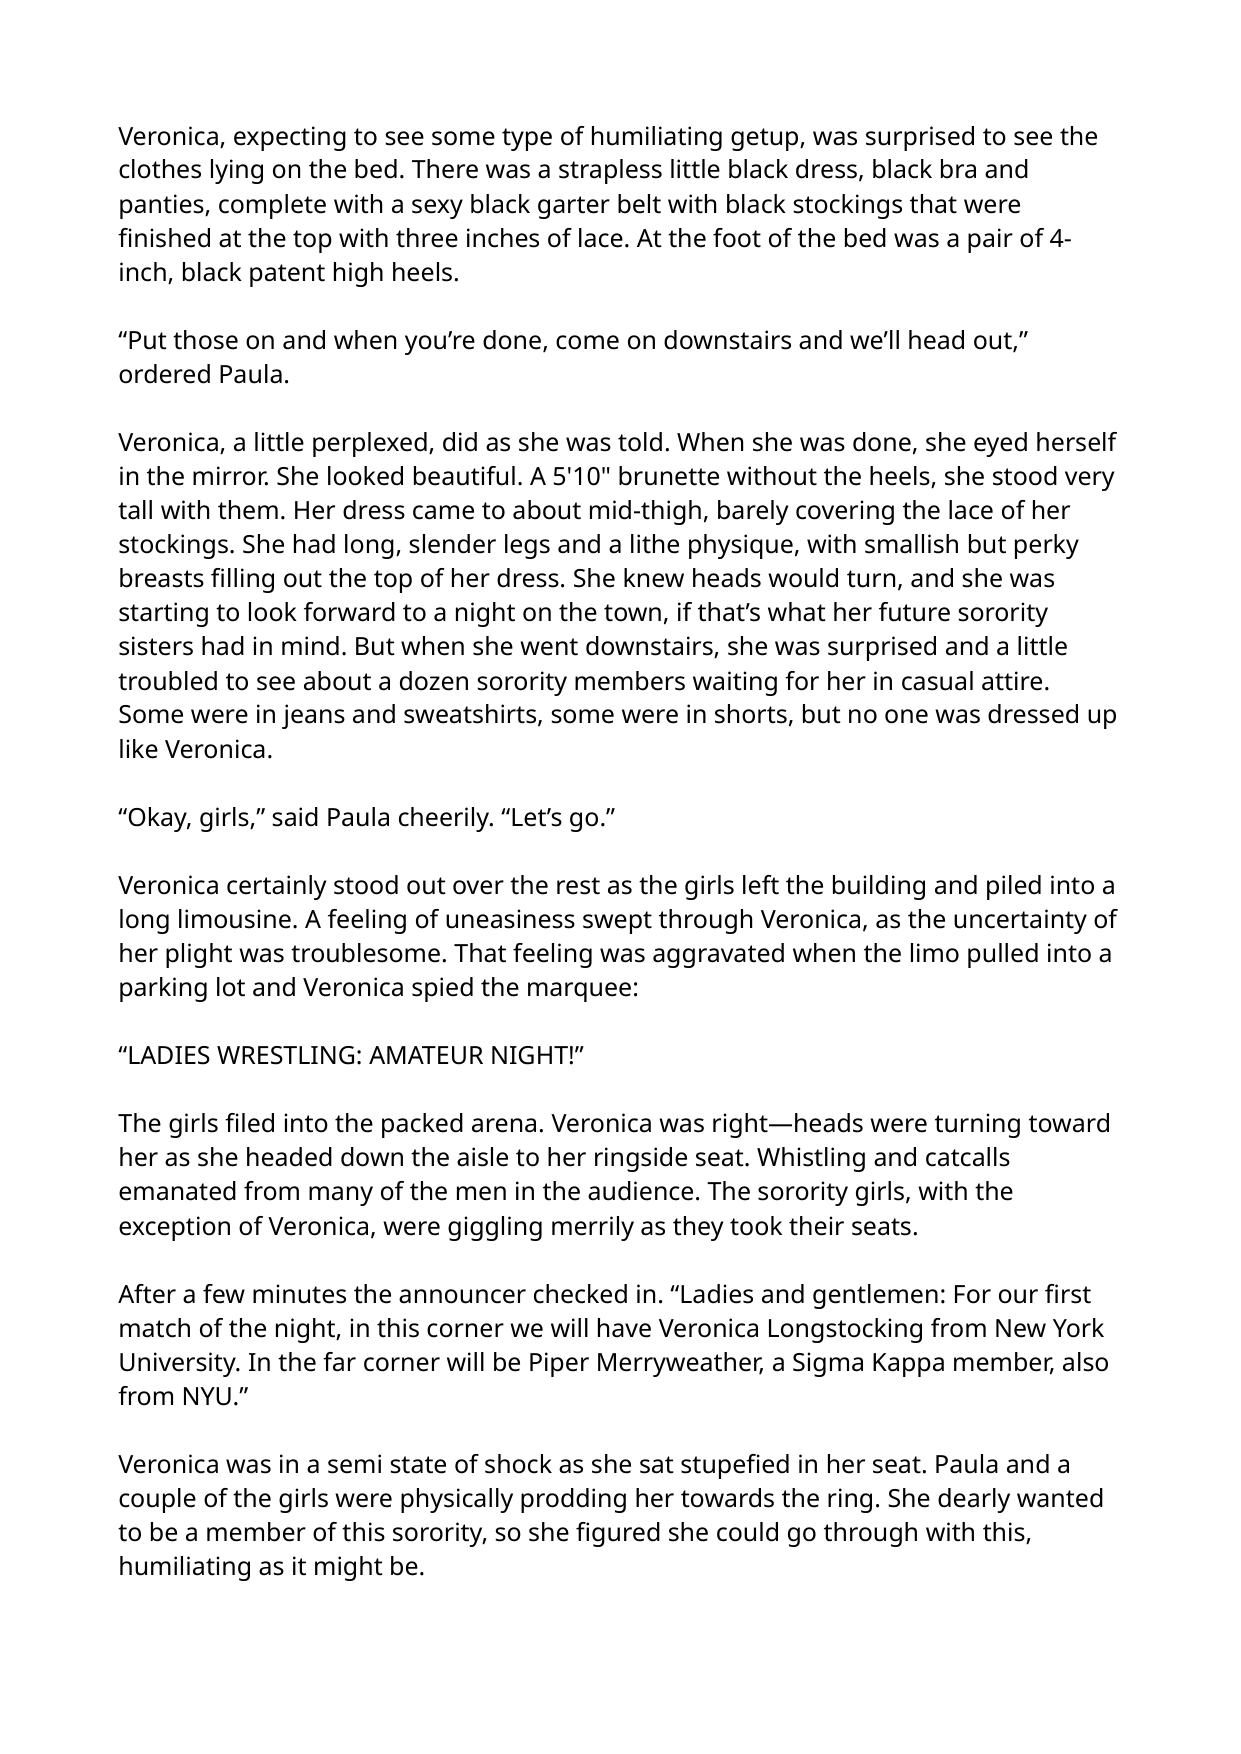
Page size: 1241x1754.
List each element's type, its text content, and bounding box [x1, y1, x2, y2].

text Veronica was in a semi state of shock as she sat stupefied in her seat. Paula and a couple of the girls were physically prodding her towards the ring. She dearly wanted to be a member of this sorority, so she figured she could go through with this, humiliating as it might be. [118, 1447, 1122, 1583]
text Veronica, expecting to see some type of humiliating getup, was surprised to see the clothes lying on the bed. There was a strapless little black dress, black bra and panties, complete with a sexy black garter belt with black stockings that were finished at the top with three inches of lace. At the foot of the bed was a pair of 4-inch, black patent high heels. [118, 118, 1122, 288]
text Veronica, a little perplexed, did as she was told. When she was done, she eyed herself in the mirror. She looked beautiful. A 5'10" brunette without the heels, she stood very tall with them. Her dress came to about mid-thigh, barely covering the lace of her stockings. She had long, slender legs and a lithe physique, with smallish but perky breasts filling out the top of her dress. She knew heads would turn, and she was starting to look forward to a night on the town, if that’s what her future sorority sisters had in mind. But when she went downstairs, she was surprised and a little troubled to see about a dozen sorority members waiting for her in casual attire. Some were in jeans and sweatshirts, some were in shorts, but no one was dressed up like Veronica. [118, 425, 1122, 765]
text After a few minutes the announcer checked in. “Ladies and gentlemen: For our first match of the night, in this corner we will have Veronica Longstocking from New York University. In the far corner will be Piper Merryweather, a Sigma Kappa member, also from NYU.” [118, 1276, 1122, 1412]
text “Okay, girls,” said Paula cheerily. “Let’s go.” [118, 799, 1122, 833]
text “LADIES WRESTLING: AMATEUR NIGHT!” [118, 1038, 1122, 1072]
text Veronica certainly stood out over the rest as the girls left the building and piled into a long limousine. A feeling of uneasiness swept through Veronica, as the uncertainty of her plight was troublesome. That feeling was aggravated when the limo pulled into a parking lot and Veronica spied the marquee: [118, 867, 1122, 1004]
text “Put those on and when you’re done, come on downstairs and we’ll head out,” ordered Paula. [118, 322, 1122, 391]
text The girls filed into the packed arena. Veronica was right—heads were turning toward her as she headed down the aisle to her ringside seat. Whistling and catcalls emanated from many of the men in the audience. The sorority girls, with the exception of Veronica, were giggling merrily as they took their seats. [118, 1106, 1122, 1242]
